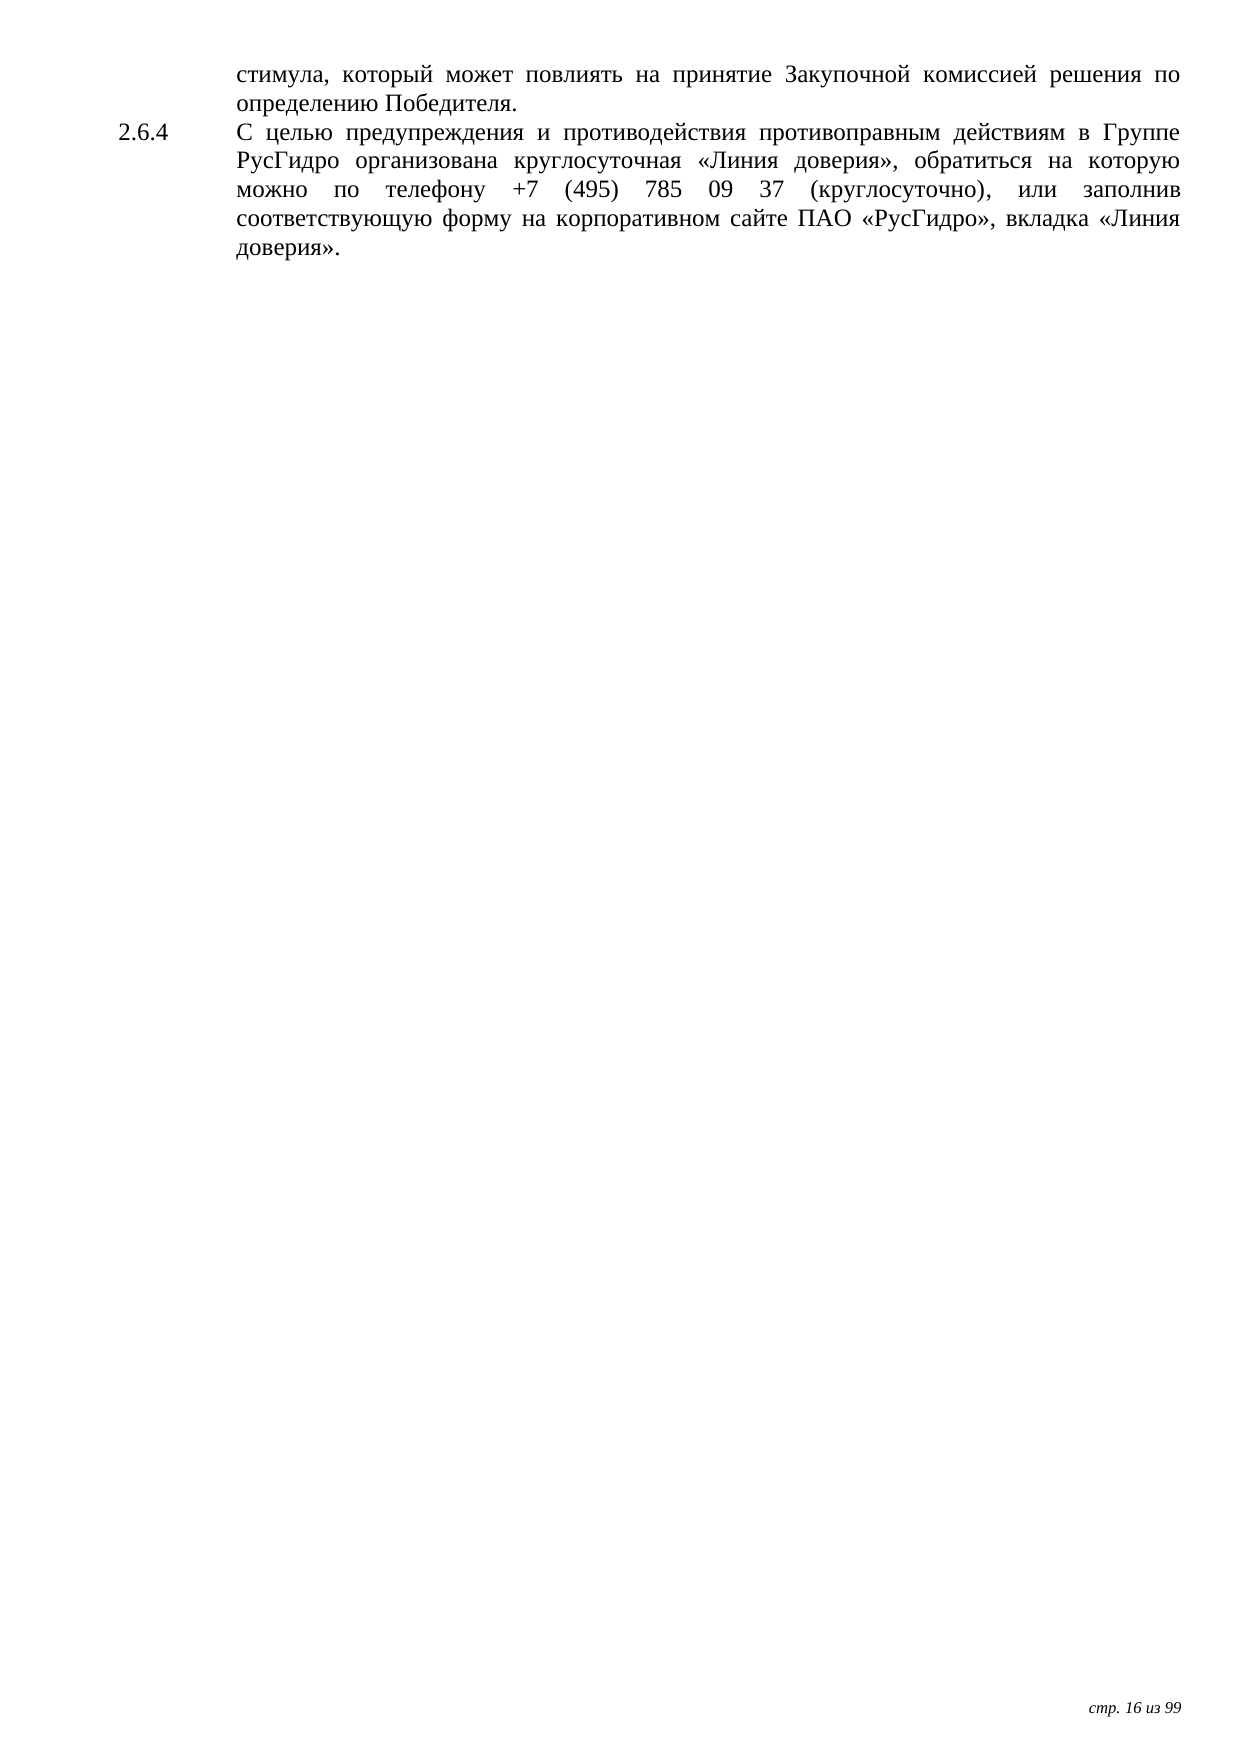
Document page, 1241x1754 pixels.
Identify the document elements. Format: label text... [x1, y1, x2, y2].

text С целью предупреждения и противодействия противоправным действиям в Группе РусГидро организована круглосуточная «Линия доверия», обратиться на которую можно по телефону +7 (495) 785 09 37 (круглосуточно), или заполнив соответствующую форму на корпоративном сайте ПАО «РусГидро», вкладка «Линия доверия». [118, 117, 1181, 260]
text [118, 59, 1181, 117]
